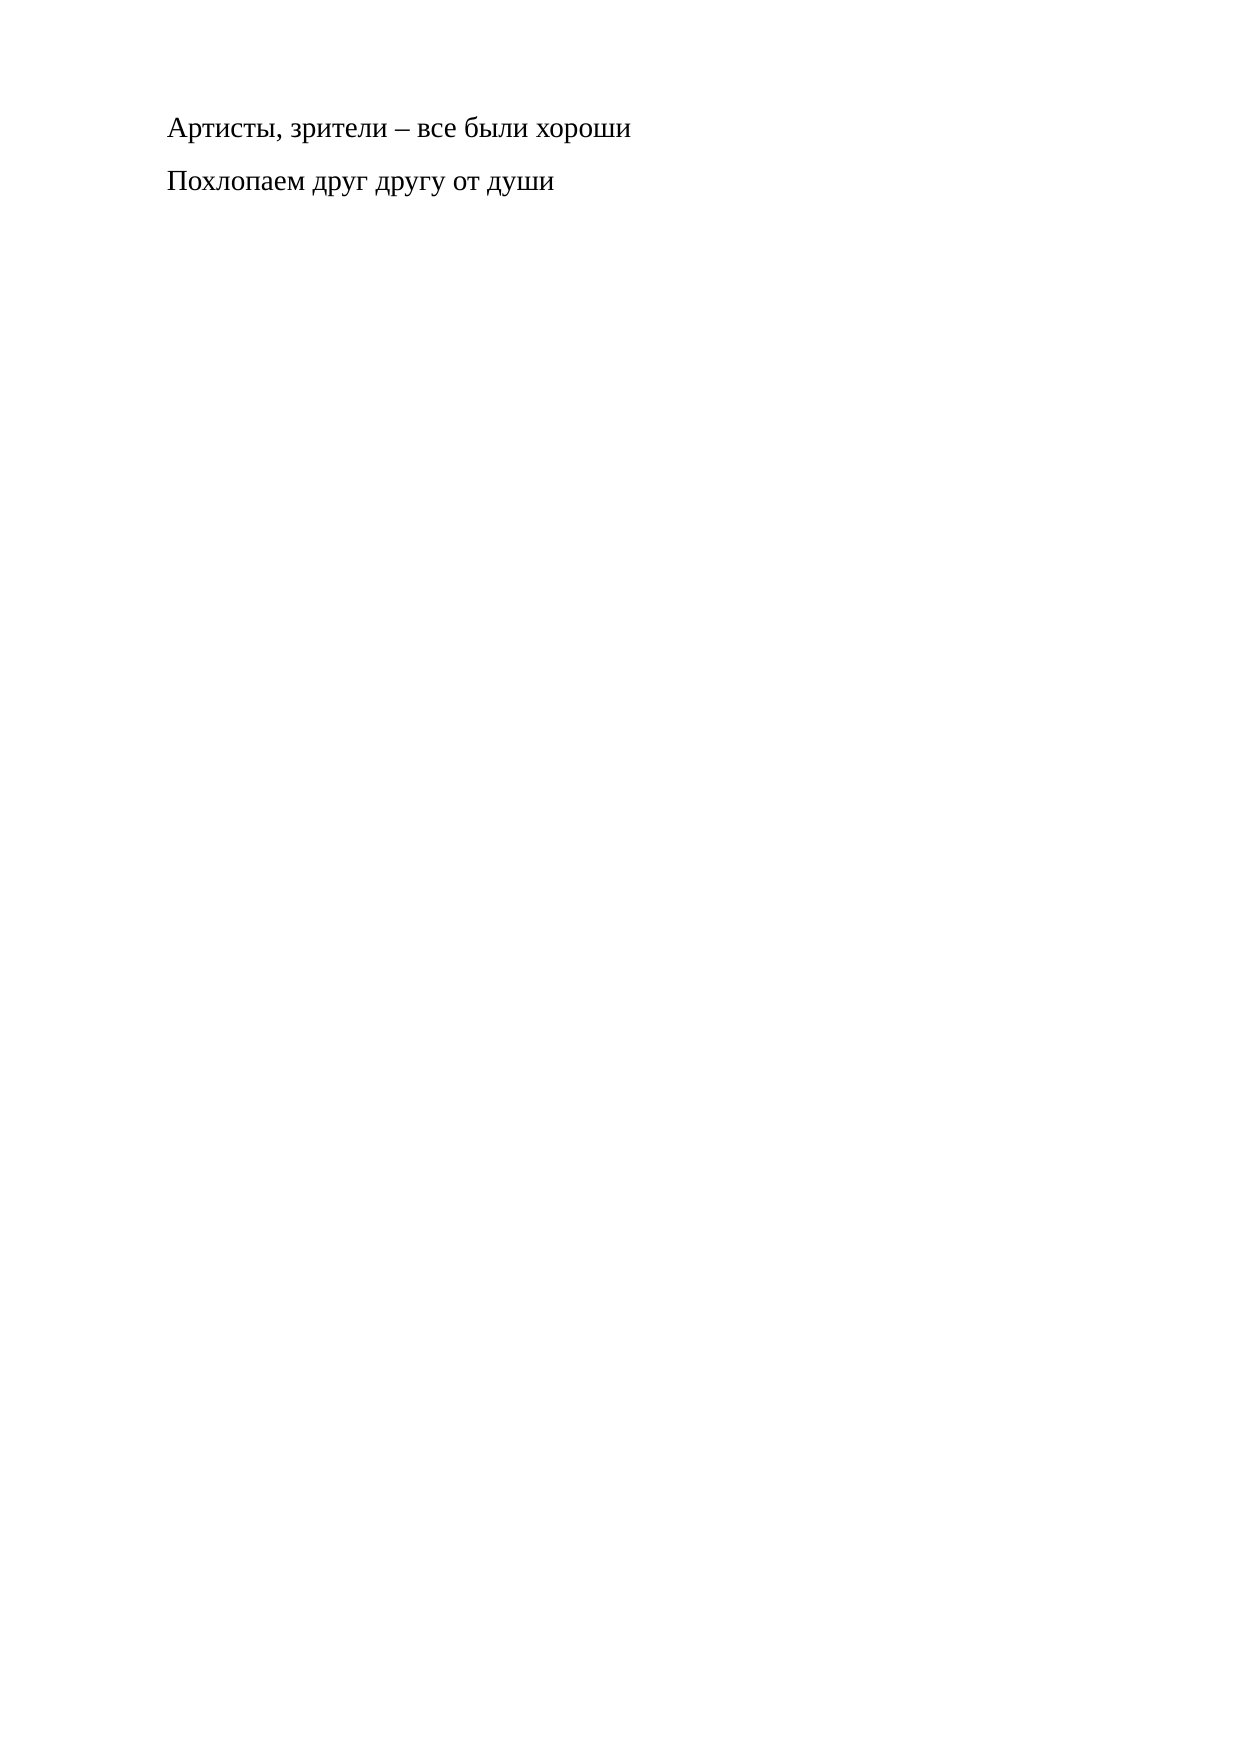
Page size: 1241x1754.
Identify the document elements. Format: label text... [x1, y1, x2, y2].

text Артисты, зрители – все были хороши [167, 110, 1207, 144]
text Похлопаем друг другу от души [167, 163, 1207, 197]
